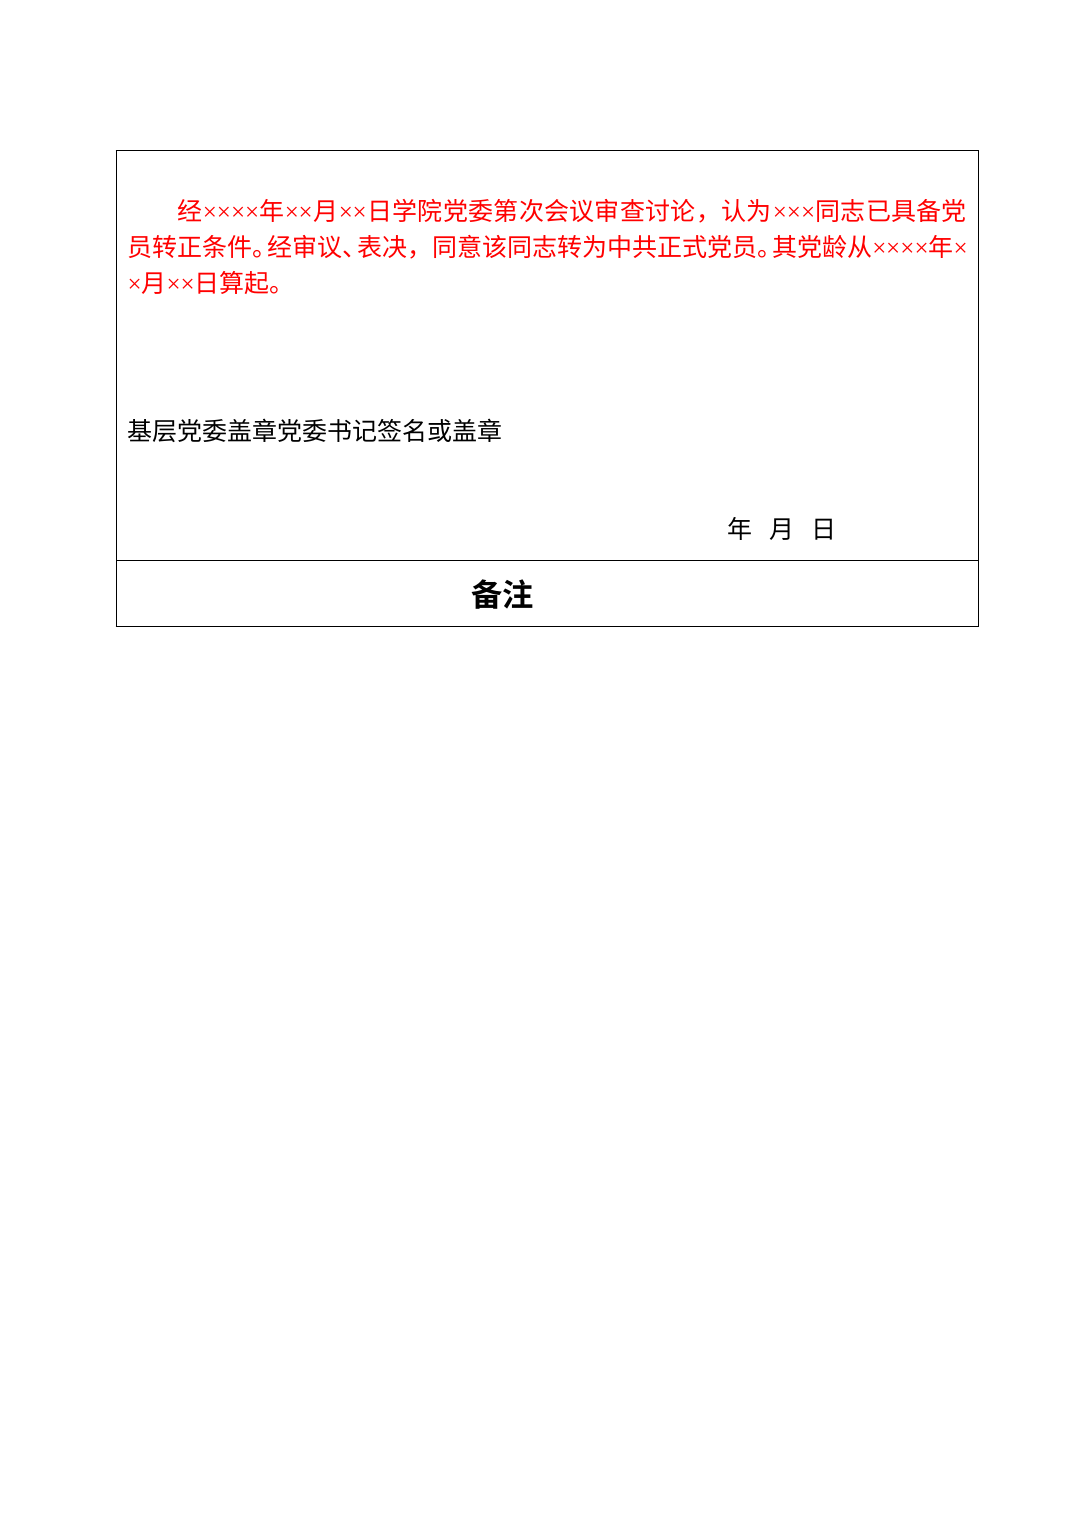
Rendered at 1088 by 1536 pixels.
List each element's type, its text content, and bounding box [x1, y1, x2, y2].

table_cell 经××××年××月××日学院党委第次会议审查讨论，认为×××同志已具备党员转正条件。经审议、表决，同意该同志转为中共正式党员。其党龄从××××年××月××日算起。 基层党委盖章党委书记签名或盖章 年 月 日 [117, 151, 978, 560]
table_cell 备注 [117, 561, 978, 626]
